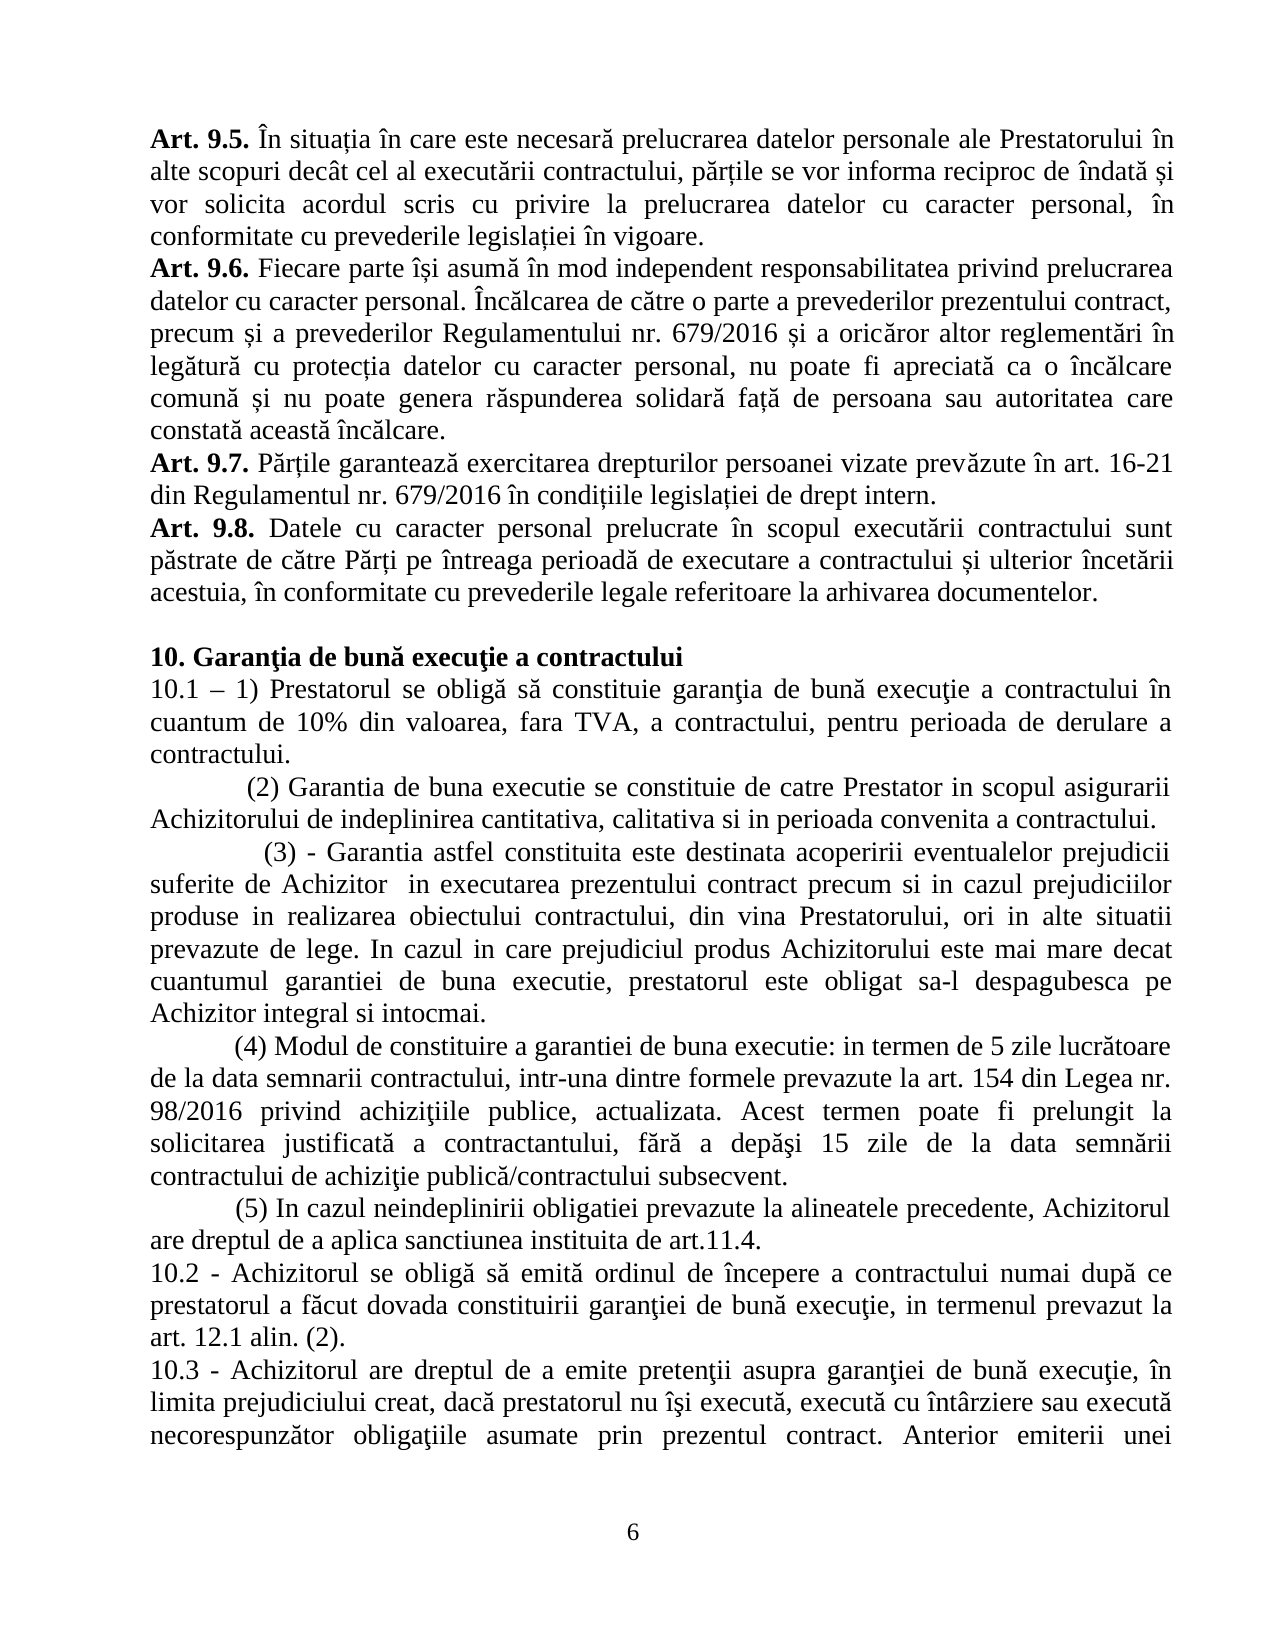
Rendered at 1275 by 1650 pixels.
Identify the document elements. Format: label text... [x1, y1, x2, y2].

text (2) Garantia de buna executie se constituie de catre Prestator in scopul asigurarii Achizitorului de indeplinirea cantitativa, calitativa si in perioada convenita a contractului. [150, 770, 1174, 834]
text (5) In cazul neindeplinirii obligatiei prevazute la alineatele precedente, Achizitorul are dreptul de a aplica sanctiunea instituita de art.11.4. [150, 1191, 1174, 1256]
text 10. Garanţia de bună execuţie a contractului [150, 640, 1174, 673]
text 10.2 - Achizitorul se obligă să emită ordinul de începere a contractului numai după ce prestatorul a făcut dovada constituirii garanţiei de bună execuţie, in termenul prevazut la art. 12.1 alin. (2). [150, 1256, 1174, 1353]
text Art. 9.7. Părțile garantează exercitarea drepturilor persoanei vizate prevăzute în art. 16-21 din Regulamentul nr. 679/2016 în condițiile legislației de drept intern. [150, 446, 1174, 511]
text (3) - Garantia astfel constituita este destinata acoperirii eventualelor prejudicii suferite de Achizitor in executarea prezentului contract precum si in cazul prejudiciilor produse in realizarea obiectului contractului, din vina Prestatorului, ori in alte situatii prevazute de lege. In cazul in care prejudiciul produs Achizitorului este mai mare decat cuantumul garantiei de buna executie, prestatorul este obligat sa-l despagubesca pe Achizitor integral si intocmai. [150, 834, 1174, 1029]
text (4) Modul de constituire a garantiei de buna executie: in termen de 5 zile lucrătoare de la data semnarii contractului, intr-una dintre formele prevazute la art. 154 din Legea nr. 98/2016 privind achiziţiile publice, actualizata. Acest termen poate fi prelungit la solicitarea justificată a contractantului, fără a depăşi 15 zile de la data semnării contractului de achiziţie publică/contractului subsecvent. [150, 1029, 1174, 1191]
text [150, 1353, 1174, 1450]
text 10.1 – 1) Prestatorul se obligă să constituie garanţia de bună execuţie a contractului în cuantum de 10% din valoarea, fara TVA, a contractului, pentru perioada de derulare a contractului. [150, 673, 1174, 770]
text Art. 9.8. Datele cu caracter personal prelucrate în scopul executării contractului sunt păstrate de către Părți pe întreaga perioadă de executare a contractului și ulterior încetării acestuia, în conformitate cu prevederile legale referitoare la arhivarea documentelor. [150, 511, 1174, 608]
text Art. 9.5. În situația în care este necesară prelucrarea datelor personale ale Prestatorului în alte scopuri decât cel al executării contractului, părțile se vor informa reciproc de îndată și vor solicita acordul scris cu privire la prelucrarea datelor cu caracter personal, în conformitate cu prevederile legislației în vigoare. [150, 122, 1174, 251]
text Art. 9.6. Fiecare parte își asumă în mod independent responsabilitatea privind prelucrarea datelor cu caracter personal. Încălcarea de către o parte a prevederilor prezentului contract, precum și a prevederilor Regulamentului nr. 679/2016 și a oricăror altor reglementări în legătură cu protecția datelor cu caracter personal, nu poate fi apreciată ca o încălcare comună și nu poate genera răspunderea solidară față de persoana sau autoritatea care constată această încălcare. [150, 251, 1174, 446]
